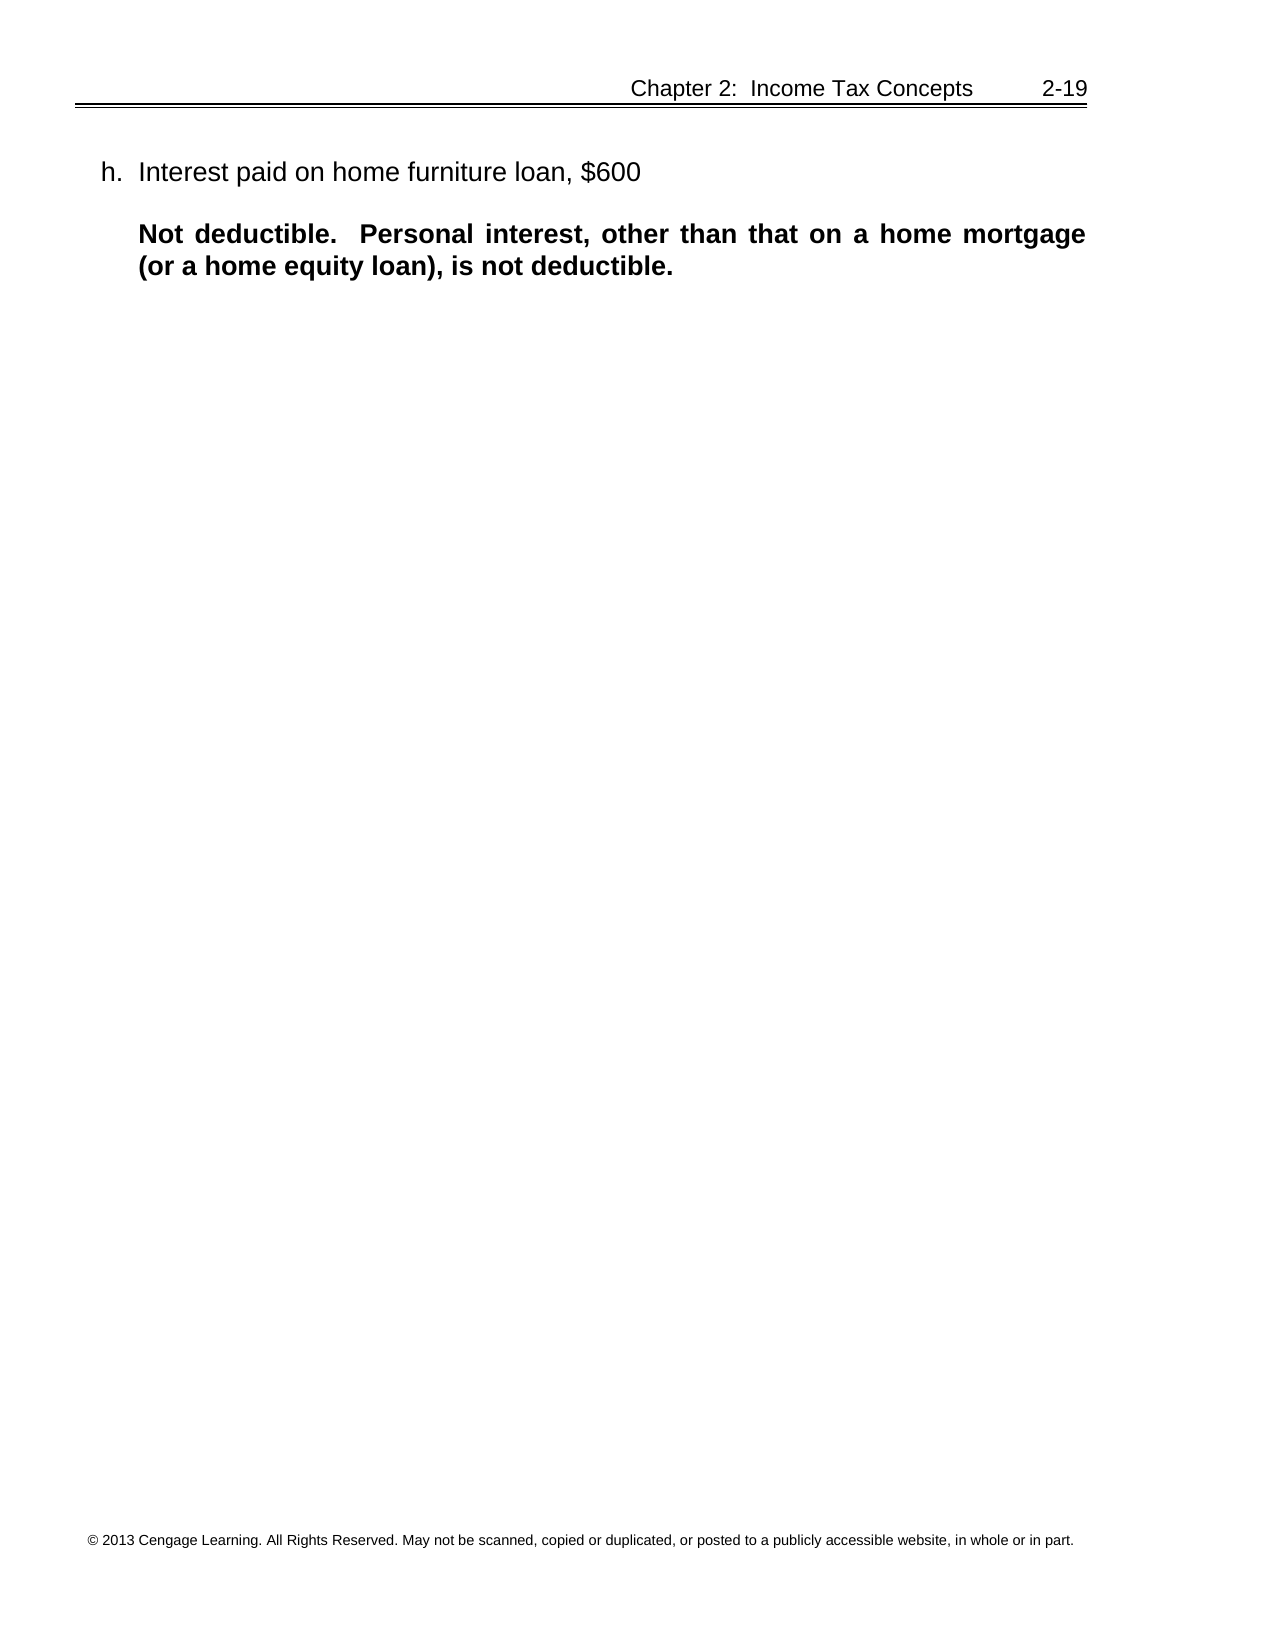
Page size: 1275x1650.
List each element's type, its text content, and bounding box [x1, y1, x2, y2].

text h. Interest paid on home furniture loan, $600 [101, 156, 1087, 187]
text Not deductible. Personal interest, other than that on a home mortgage (or a home equity loan), is not deductible. [101, 218, 1087, 281]
